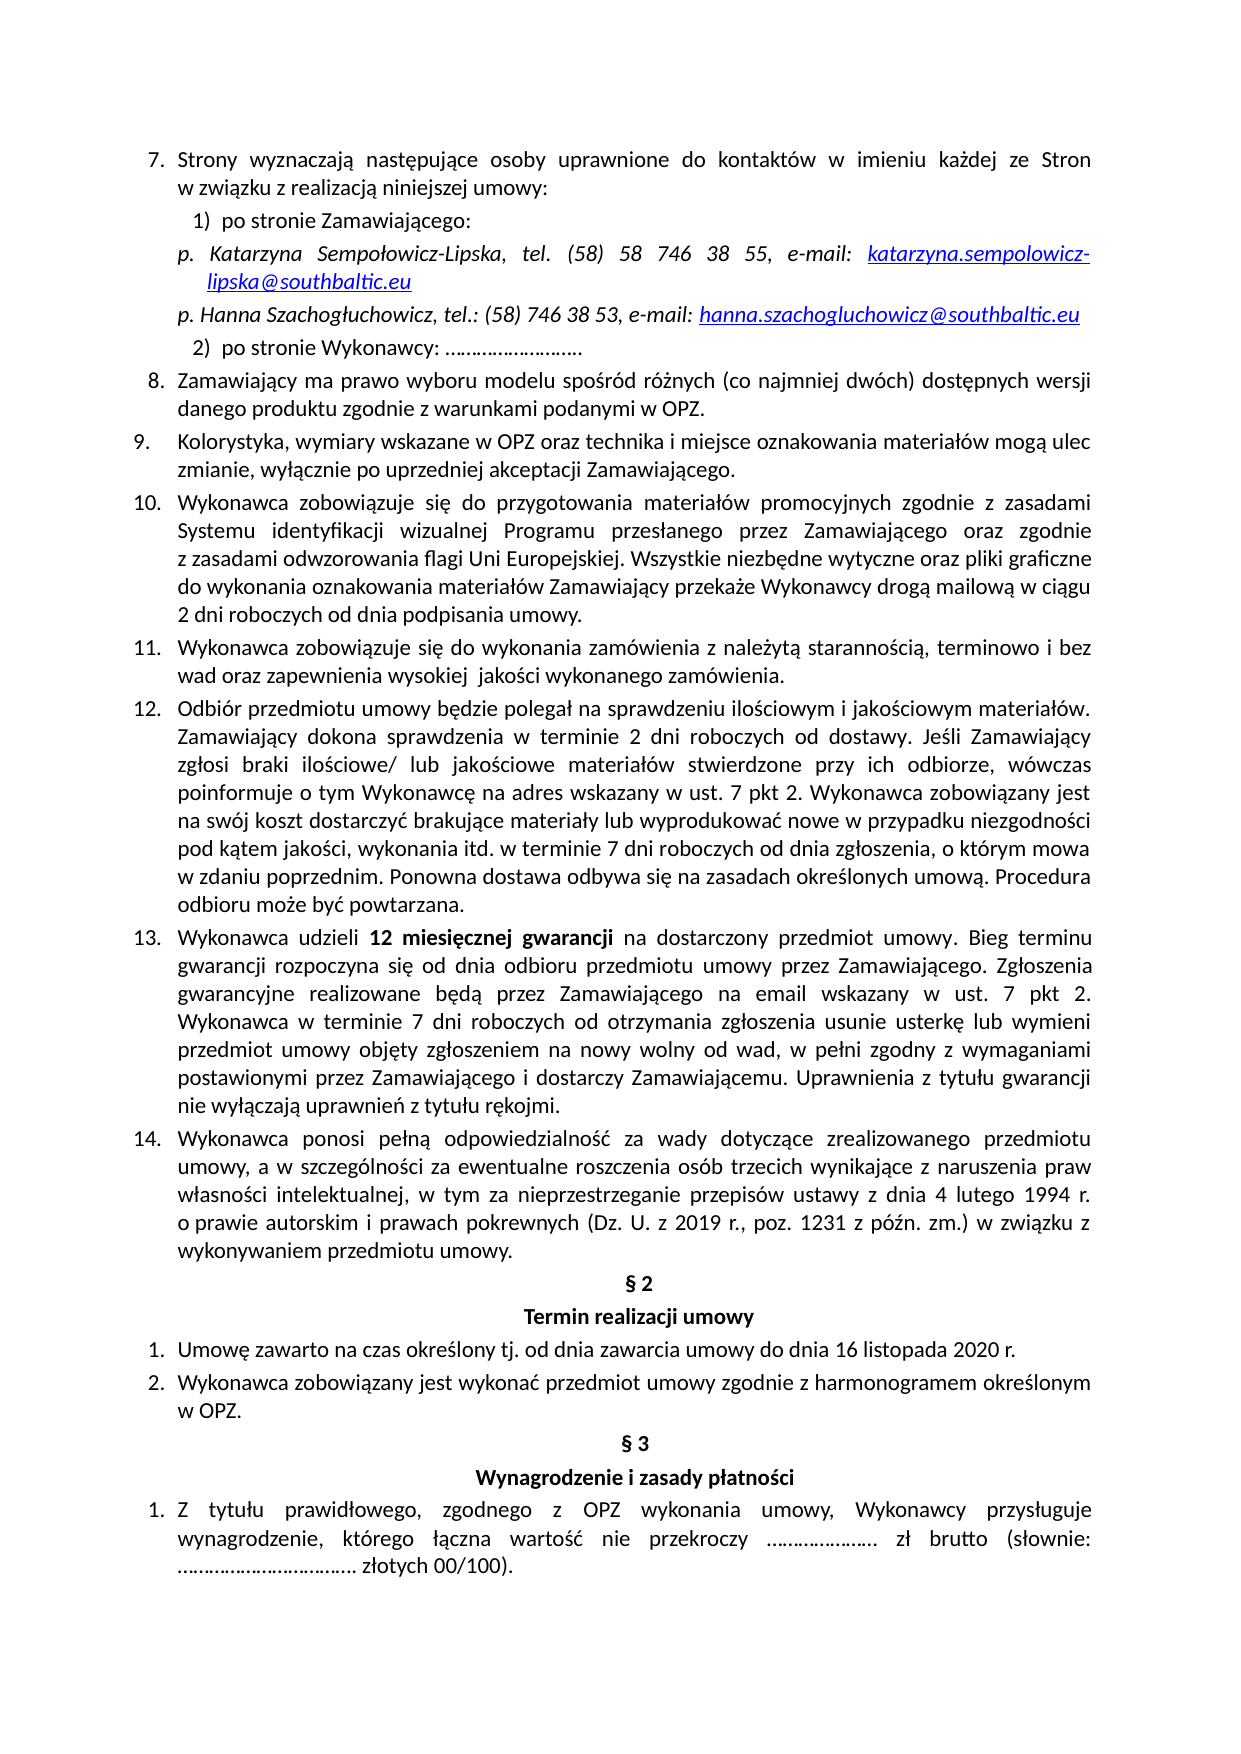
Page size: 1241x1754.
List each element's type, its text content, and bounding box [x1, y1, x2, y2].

text § 3 [177, 1429, 1093, 1458]
list po stronie Zamawiającego: [192, 206, 1093, 234]
list Wykonawca udzieli 12 miesięcznej gwarancji na dostarczony przedmiot umowy. Bieg terminu gwarancji rozpoczyna się od dnia odbioru przedmiotu umowy przez Zamawiającego. Zgłoszenia gwarancyjne realizowane będą przez Zamawiającego na email wskazany w ust. 7 pkt 2. Wykonawca w terminie 7 dni roboczych od otrzymania zgłoszenia usunie usterkę lub wymieni przedmiot umowy objęty zgłoszeniem na nowy wolny od wad, w pełni zgodny z wymaganiami postawionymi przez Zamawiającego i dostarczy Zamawiającemu. Uprawnienia z tytułu gwarancji nie wyłączają uprawnień z tytułu rękojmi. [133, 923, 1093, 1119]
text p. Katarzyna Sempołowicz-Lipska, tel. (58) 58 746 38 55, e-mail: katarzyna.sempolowicz-lipska@southbaltic.eu [177, 239, 1093, 295]
list Zamawiający ma prawo wyboru modelu spośród różnych (co najmniej dwóch) dostępnych wersji danego produktu zgodnie z warunkami podanymi w OPZ. [148, 366, 1093, 422]
list Wykonawca zobowiązuje się do wykonania zamówienia z należytą starannością, terminowo i bez wad oraz zapewnienia wysokiej jakości wykonanego zamówienia. [133, 633, 1093, 689]
list Odbiór przedmiotu umowy będzie polegał na sprawdzeniu ilościowym i jakościowym materiałów. Zamawiający dokona sprawdzenia w terminie 2 dni roboczych od dostawy. Jeśli Zamawiający zgłosi braki ilościowe/ lub jakościowe materiałów stwierdzone przy ich odbiorze, wówczas poinformuje o tym Wykonawcę na adres wskazany w ust. 7 pkt 2. Wykonawca zobowiązany jest na swój koszt dostarczyć brakujące materiały lub wyprodukować nowe w przypadku niezgodności pod kątem jakości, wykonania itd. w terminie 7 dni roboczych od dnia zgłoszenia, o którym mowa w zdaniu poprzednim. Ponowna dostawa odbywa się na zasadach określonych umową. Procedura odbioru może być powtarzana. [133, 694, 1093, 918]
list Strony wyznaczają następujące osoby uprawnione do kontaktów w imieniu każdej ze Stron w związku z realizacją niniejszej umowy: [148, 145, 1093, 201]
list Wykonawca zobowiązany jest wykonać przedmiot umowy zgodnie z harmonogramem określonym w OPZ. [148, 1368, 1093, 1424]
list po stronie Wykonawcy: …………………….. [192, 333, 1093, 361]
text Termin realizacji umowy [185, 1302, 1093, 1331]
text Wynagrodzenie i zasady płatności [177, 1463, 1093, 1491]
list Kolorystyka, wymiary wskazane w OPZ oraz technika i miejsce oznakowania materiałów mogą ulec zmianie, wyłącznie po uprzedniej akceptacji Zamawiającego. [133, 427, 1093, 483]
text § 2 [185, 1269, 1093, 1297]
list Wykonawca zobowiązuje się do przygotowania materiałów promocyjnych zgodnie z zasadami Systemu identyfikacji wizualnej Programu przesłanego przez Zamawiającego oraz zgodnie z zasadami odwzorowania flagi Uni Europejskiej. Wszystkie niezbędne wytyczne oraz pliki graficzne do wykonania oznakowania materiałów Zamawiający przekaże Wykonawcy drogą mailową w ciągu 2 dni roboczych od dnia podpisania umowy. [133, 488, 1093, 628]
text p. Hanna Szachogłuchowicz, tel.: (58) 746 38 53, e-mail: hanna.szachogluchowicz@southbaltic.eu [177, 300, 1093, 328]
list Z tytułu prawidłowego, zgodnego z OPZ wykonania umowy, Wykonawcy przysługuje wynagrodzenie, którego łączna wartość nie przekroczy ………………… zł brutto (słownie: ……………………………. złotych 00/100). [148, 1496, 1093, 1580]
list Wykonawca ponosi pełną odpowiedzialność za wady dotyczące zrealizowanego przedmiotu umowy, a w szczególności za ewentualne roszczenia osób trzecich wynikające z naruszenia praw własności intelektualnej, w tym za nieprzestrzeganie przepisów ustawy z dnia 4 lutego 1994 r. o prawie autorskim i prawach pokrewnych (Dz. U. z 2019 r., poz. 1231 z późn. zm.) w związku z wykonywaniem przedmiotu umowy. [133, 1124, 1093, 1264]
list Umowę zawarto na czas określony tj. od dnia zawarcia umowy do dnia 16 listopada 2020 r. [148, 1336, 1093, 1363]
